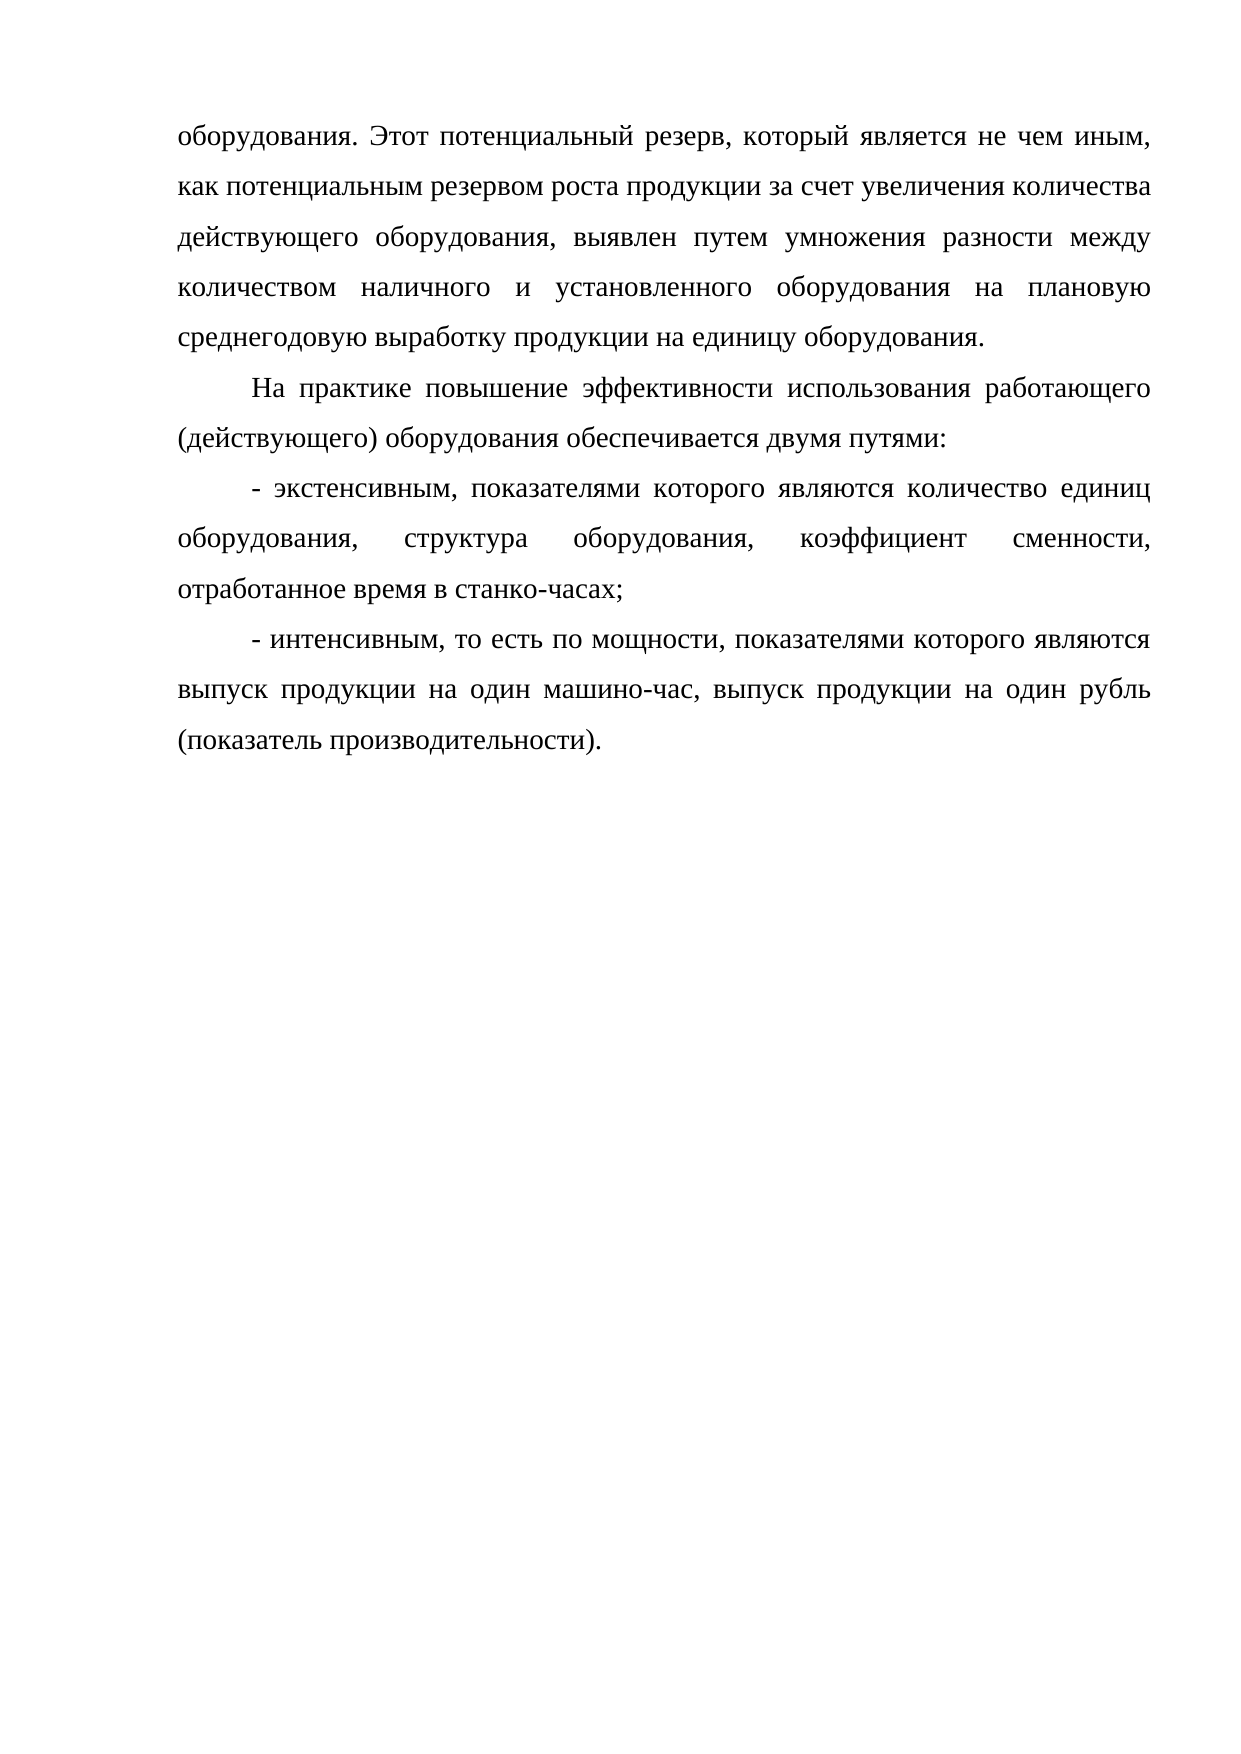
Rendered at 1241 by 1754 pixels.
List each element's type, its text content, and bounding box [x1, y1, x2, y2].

text - экстенсивным, показателями которого являются количество единиц оборудования, структура оборудования, коэффициент сменности, отработанное время в станко-часах; [177, 470, 1152, 604]
text На практике повышение эффективности использования работающего (действующего) оборудования обеспечивается двумя путями: [177, 370, 1152, 453]
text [177, 118, 1152, 353]
text - интенсивным, то есть по мощности, показателями которого являются выпуск продукции на один машино-час, выпуск продукции на один рубль (показатель производительности). [177, 621, 1152, 755]
